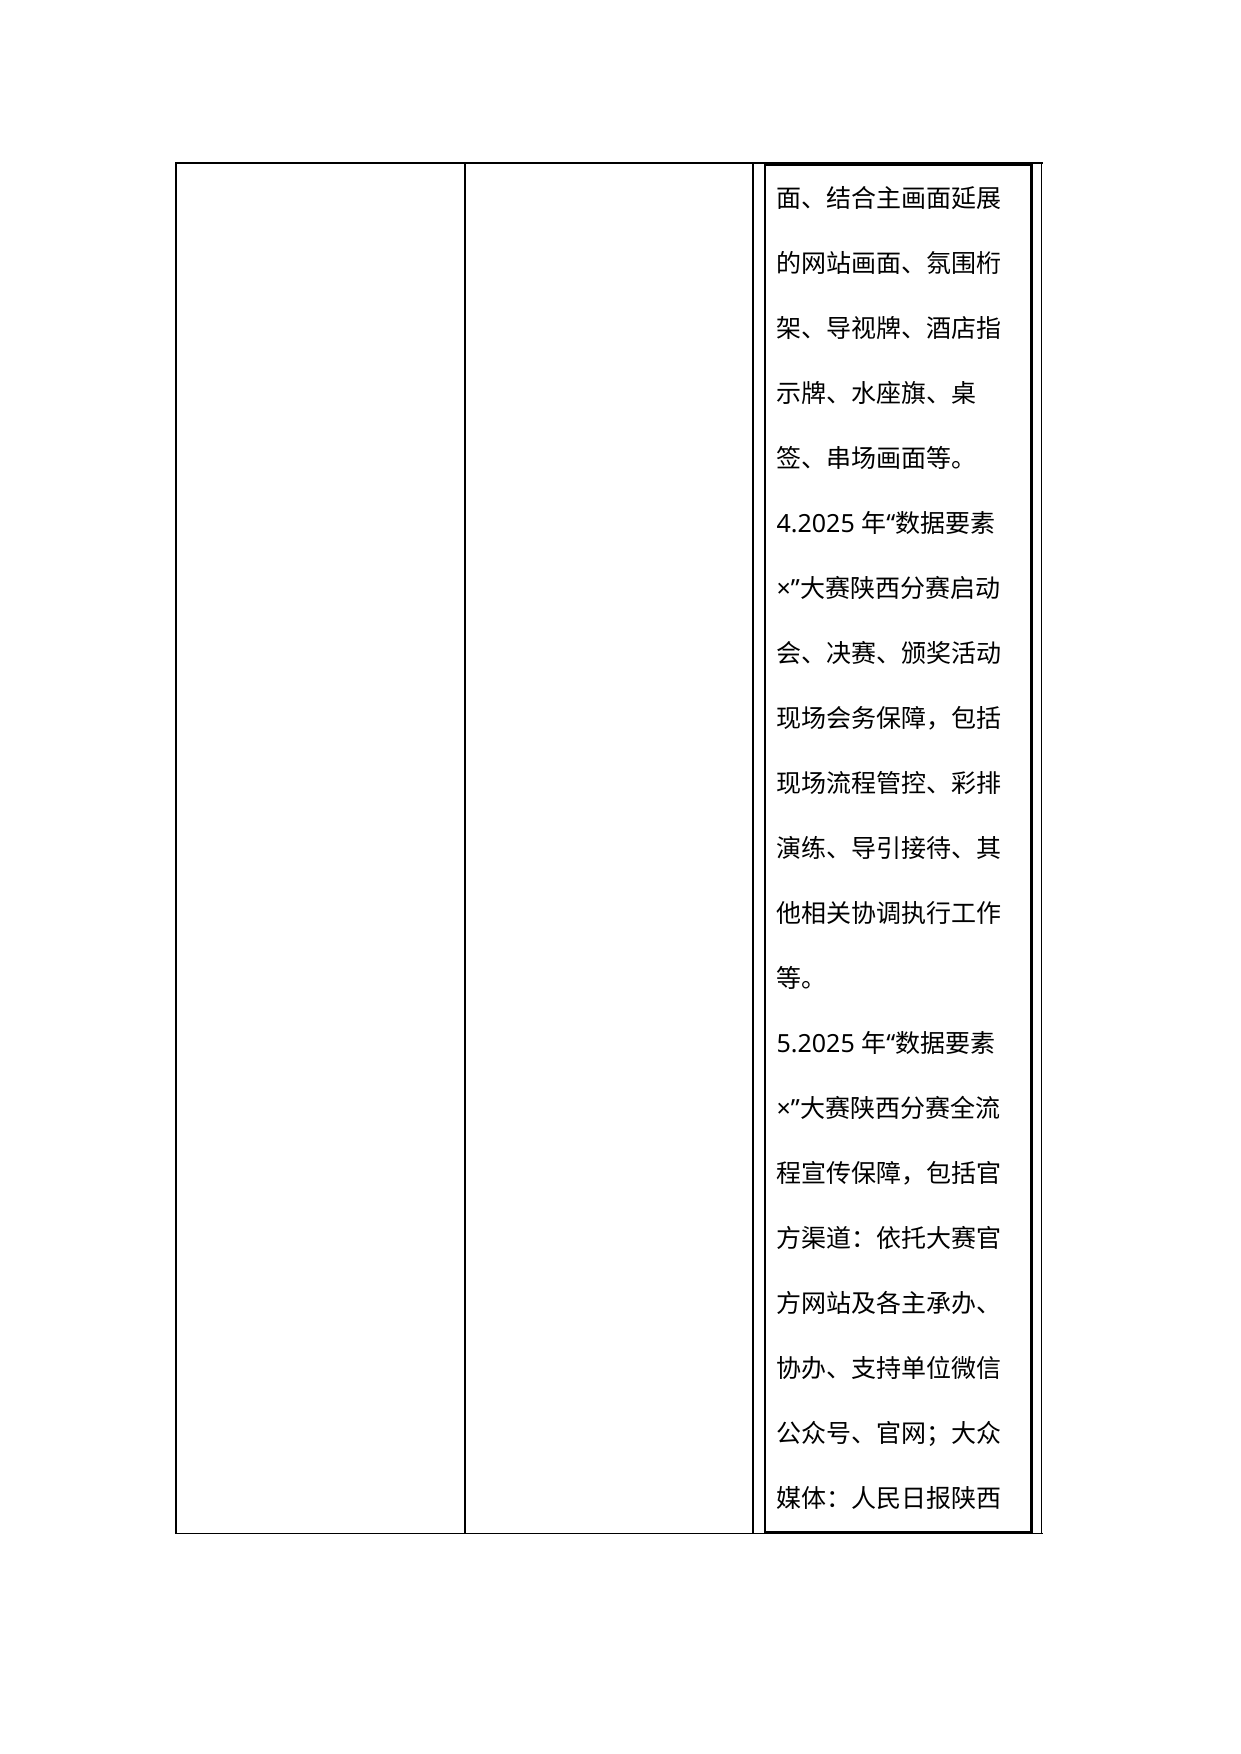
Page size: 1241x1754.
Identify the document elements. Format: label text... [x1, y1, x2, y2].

table_cell [766, 166, 1030, 1531]
table_cell [754, 164, 764, 1533]
table_cell [1033, 164, 1041, 1533]
table_cell 1 [177, 164, 464, 1533]
table_cell [466, 164, 752, 1533]
